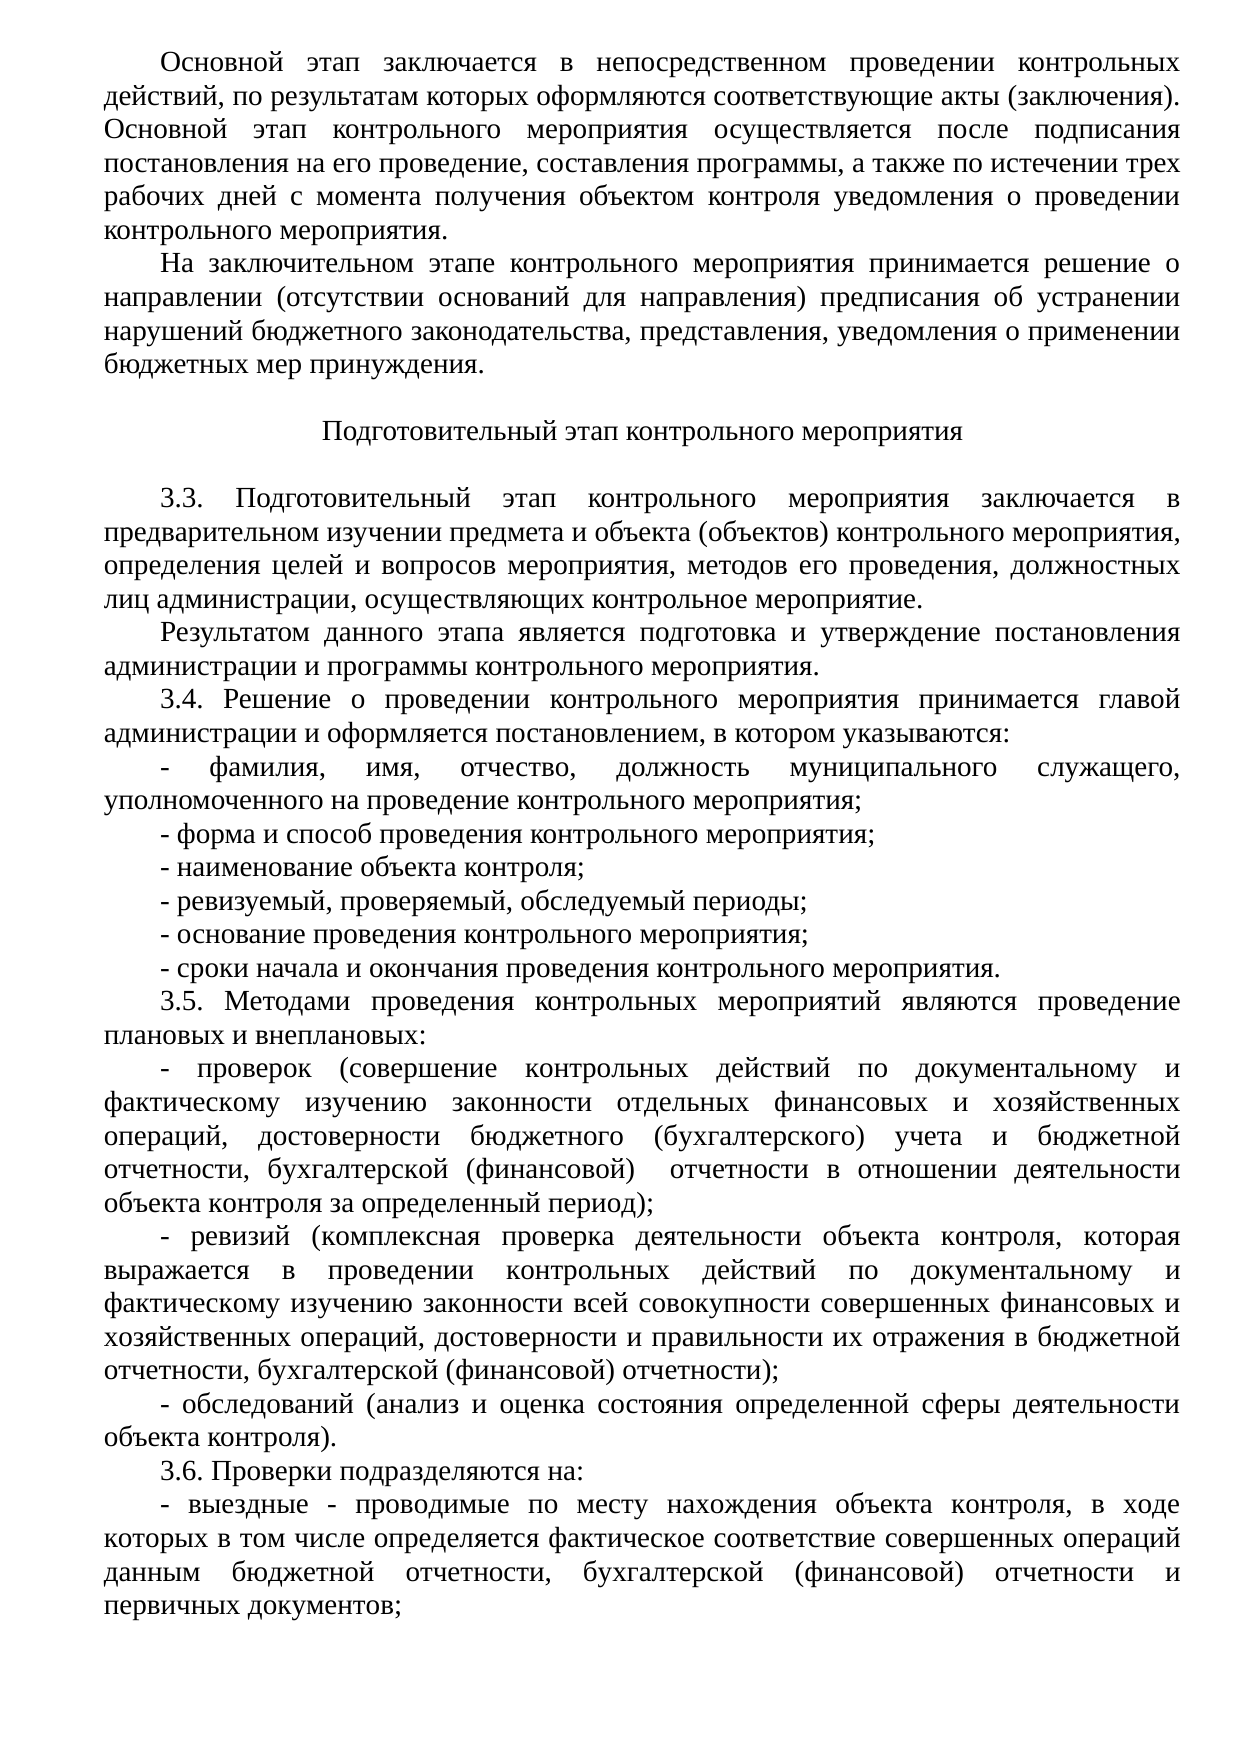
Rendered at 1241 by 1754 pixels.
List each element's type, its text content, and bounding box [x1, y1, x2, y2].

text - основание проведения контрольного мероприятия; [103, 916, 1181, 950]
text - выездные - проводимые по месту нахождения объекта контроля, в ходе которых в том числе определяется фактическое соответствие совершенных операций данным бюджетной отчетности, бухгалтерской (финансовой) отчетности и первичных документов; [103, 1487, 1181, 1621]
text Основной этап заключается в непосредственном проведении контрольных действий, по результатам которых оформляются соответствующие акты (заключения). Основной этап контрольного мероприятия осуществляется после подписания постановления на его проведение, составления программы, а также по истечении трех рабочих дней с момента получения объектом контроля уведомления о проведении контрольного мероприятия. [103, 44, 1181, 246]
text - наименование объекта контроля; [103, 849, 1181, 883]
text - ревизий (комплексная проверка деятельности объекта контроля, которая выражается в проведении контрольных действий по документальному и фактическому изучению законности всей совокупности совершенных финансовых и хозяйственных операций, достоверности и правильности их отражения в бюджетной отчетности, бухгалтерской (финансовой) отчетности); [103, 1218, 1181, 1386]
text 3.3. Подготовительный этап контрольного мероприятия заключается в предварительном изучении предмета и объекта (объектов) контрольного мероприятия, определения целей и вопросов мероприятия, методов его проведения, должностных лиц администрации, осуществляющих контрольное мероприятие. [103, 480, 1181, 614]
text - сроки начала и окончания проведения контрольного мероприятия. [103, 950, 1181, 983]
text 3.5. Методами проведения контрольных мероприятий являются проведение плановых и внеплановых: [103, 983, 1181, 1051]
text - обследований (анализ и оценка состояния определенной сферы деятельности объекта контроля). [103, 1386, 1181, 1453]
text - фамилия, имя, отчество, должность муниципального служащего, уполномоченного на проведение контрольного мероприятия; [103, 749, 1181, 816]
text 3.4. Решение о проведении контрольного мероприятия принимается главой администрации и оформляется постановлением, в котором указываются: [103, 682, 1181, 749]
text 3.6. Проверки подразделяются на: [103, 1453, 1181, 1487]
text Результатом данного этапа является подготовка и утверждение постановления администрации и программы контрольного мероприятия. [103, 614, 1181, 682]
text - проверок (совершение контрольных действий по документальному и фактическому изучению законности отдельных финансовых и хозяйственных операций, достоверности бюджетного (бухгалтерского) учета и бюджетной отчетности, бухгалтерской (финансовой) отчетности в отношении деятельности объекта контроля за определенный период); [103, 1051, 1181, 1218]
text - ревизуемый, проверяемый, обследуемый периоды; [103, 883, 1181, 916]
text - форма и способ проведения контрольного мероприятия; [103, 816, 1181, 849]
text На заключительном этапе контрольного мероприятия принимается решение о направлении (отсутствии оснований для направления) предписания об устранении нарушений бюджетного законодательства, представления, уведомления о применении бюджетных мер принуждения. [103, 246, 1181, 380]
text Подготовительный этап контрольного мероприятия [103, 413, 1181, 447]
